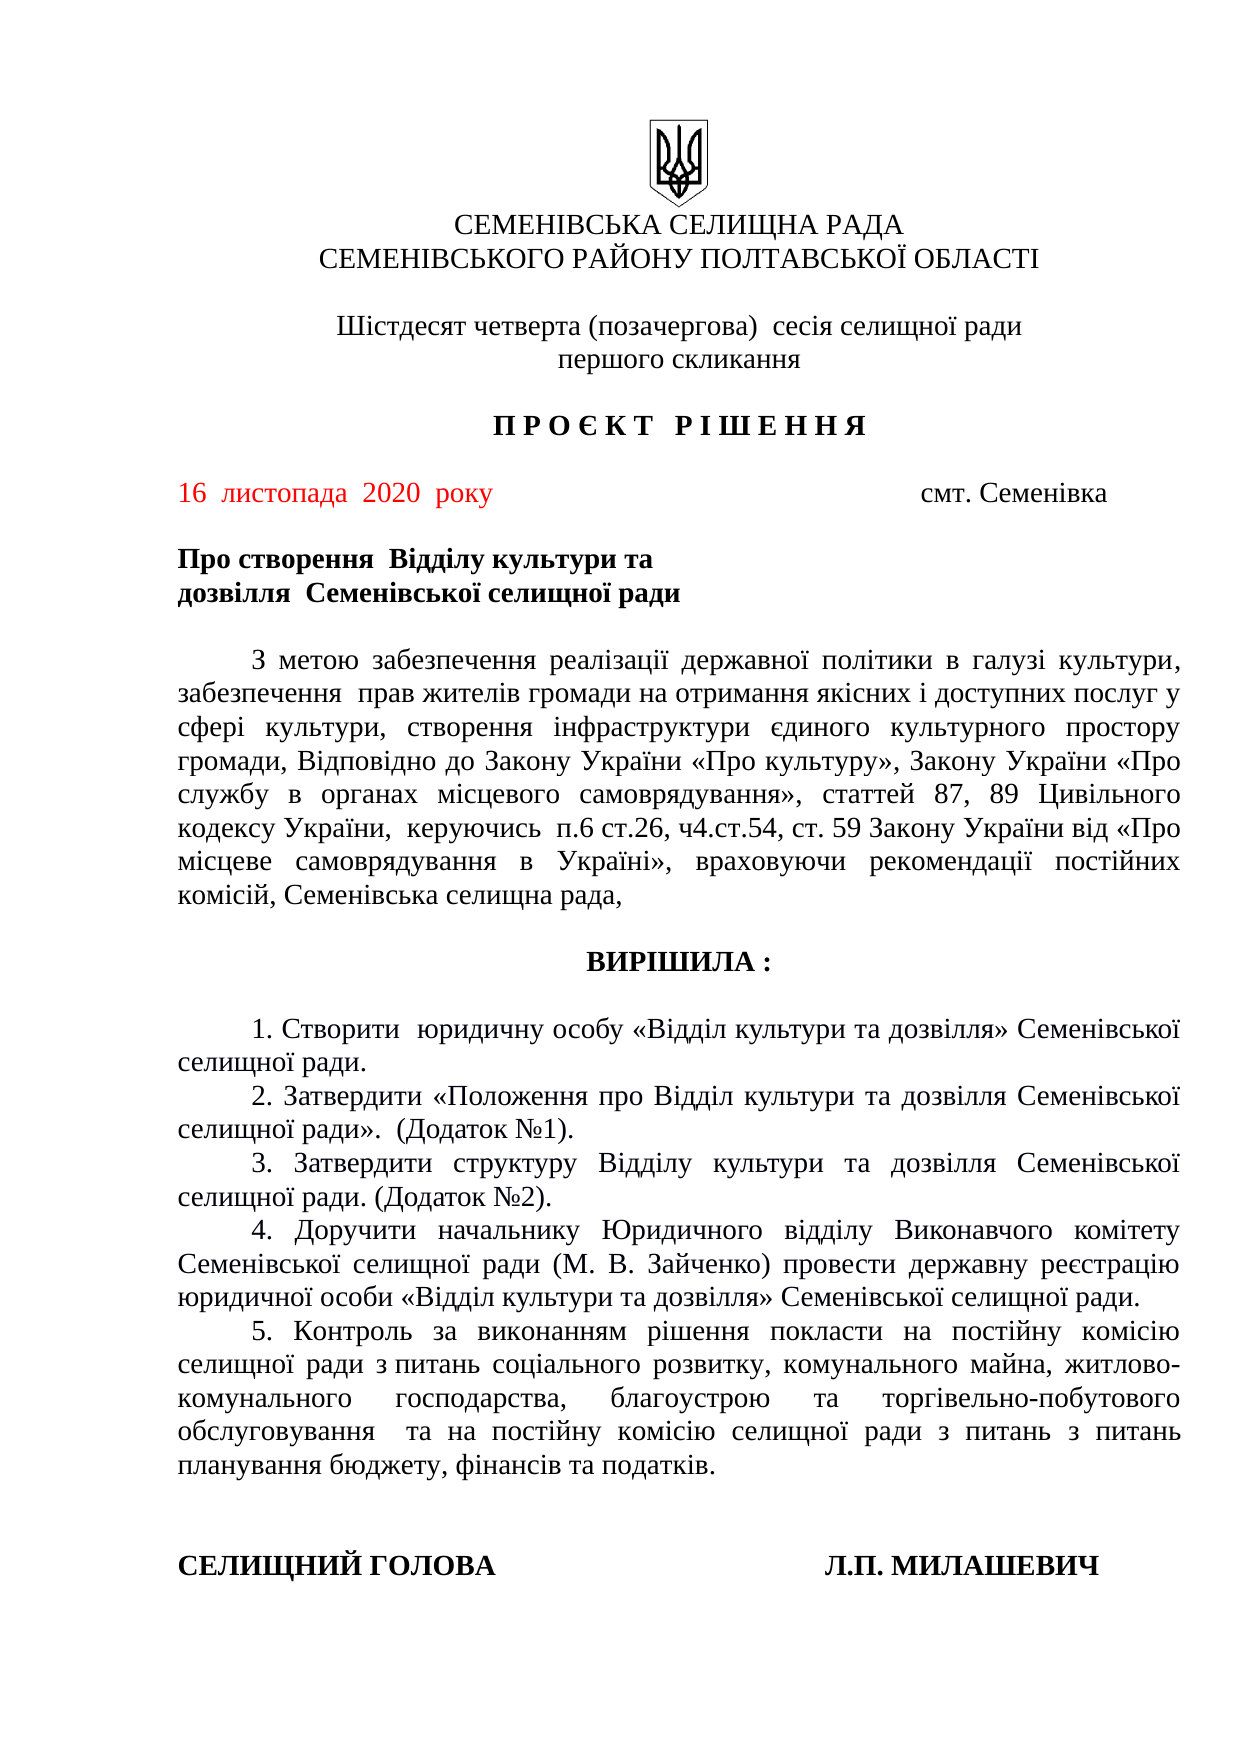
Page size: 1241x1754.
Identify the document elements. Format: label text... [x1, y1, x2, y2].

text З метою забезпечення реалізації державної політики в галузі культури, забезпечення прав жителів громади на отримання якісних і доступних послуг у сфері культури, створення інфраструктури єдиного культурного простору громади, Відповідно до Закону України «Про культуру», Закону України «Про службу в органах місцевого самоврядування», статтей 87, 89 Цивільного кодексу України, керуючись п.6 ст.26, ч4.ст.54, ст. 59 Закону України від «Про місцеве самоврядування в Україні», враховуючи рекомендації постійних комісій, Семенівська селищна рада, [177, 642, 1181, 709]
text Шістдесят четверта (позачергова) сесія селищної ради [177, 308, 1181, 341]
text 4. Доручити начальнику Юридичного відділу Виконавчого комітету Семенівської селищної ради (М. В. Зайченко) провести державну реєстрацію юридичної особи «Відділ культури та дозвілля» Семенівської селищної ради. [177, 1212, 1181, 1313]
text 16 листопада 2020 року смт. Семенівка [177, 476, 1181, 509]
picture [648, 118, 710, 208]
text 5. Контроль за виконанням рішення покласти на постійну комісію селищної ради з питань соціального розвитку, комунального майна, житлово-комунального господарства, благоустрою та торгівельно-побутового обслуговування та на постійну комісію селищної ради з питань з питань планування бюджету, фінансів та податків. [177, 1413, 1181, 1481]
text Про створення Відділу культури та дозвілля Семенівської селищної ради [177, 541, 723, 608]
text СЕМЕНІВСЬКА СЕЛИЩНА РАДА [177, 207, 1181, 241]
text першого скликання [177, 341, 1181, 375]
text П Р О Є К Т Р І Ш Е Н Н Я [177, 408, 1181, 442]
text 1. Створити юридичну особу «Відділ культури та дозвілля» Семенівської селищної ради. [177, 1011, 1181, 1078]
text 2. Затвердити «Положення про Відділ культури та дозвілля Семенівської селищної ради». (Додаток №1). [177, 1078, 1181, 1145]
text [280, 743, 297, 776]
text СЕМЕНІВСЬКОГО РАЙОНУ ПОЛТАВСЬКОЇ ОБЛАСТІ [177, 241, 1181, 274]
text 5. Контроль за виконанням рішення покласти на постійну комісію селищної ради з питань соціального розвитку, комунального майна, житлово-комунального господарства, благоустрою та торгівельно-побутового обслуговування та на постійну комісію селищної ради з питань з питань планування бюджету, фінансів та податків. [177, 1313, 1181, 1380]
text СЕЛИЩНИЙ ГОЛОВА Л.П. МИЛАШЕВИЧ [177, 1548, 1181, 1581]
text З метою забезпечення реалізації державної політики в галузі культури, забезпечення прав жителів громади на отримання якісних і доступних послуг у сфері культури, створення інфраструктури єдиного культурного простору громади, Відповідно до Закону України «Про культуру», Закону України «Про службу в органах місцевого самоврядування», статтей 87, 89 Цивільного кодексу України, керуючись п.6 ст.26, ч4.ст.54, ст. 59 Закону України від «Про місцеве самоврядування в Україні», враховуючи рекомендації постійних комісій, Семенівська селищна рада, [177, 810, 1181, 910]
text 3. Затвердити структуру Відділу культури та дозвілля Семенівської селищної ради. (Додаток №2). [177, 1145, 1181, 1212]
text ВИРІШИЛА : [177, 944, 1181, 977]
